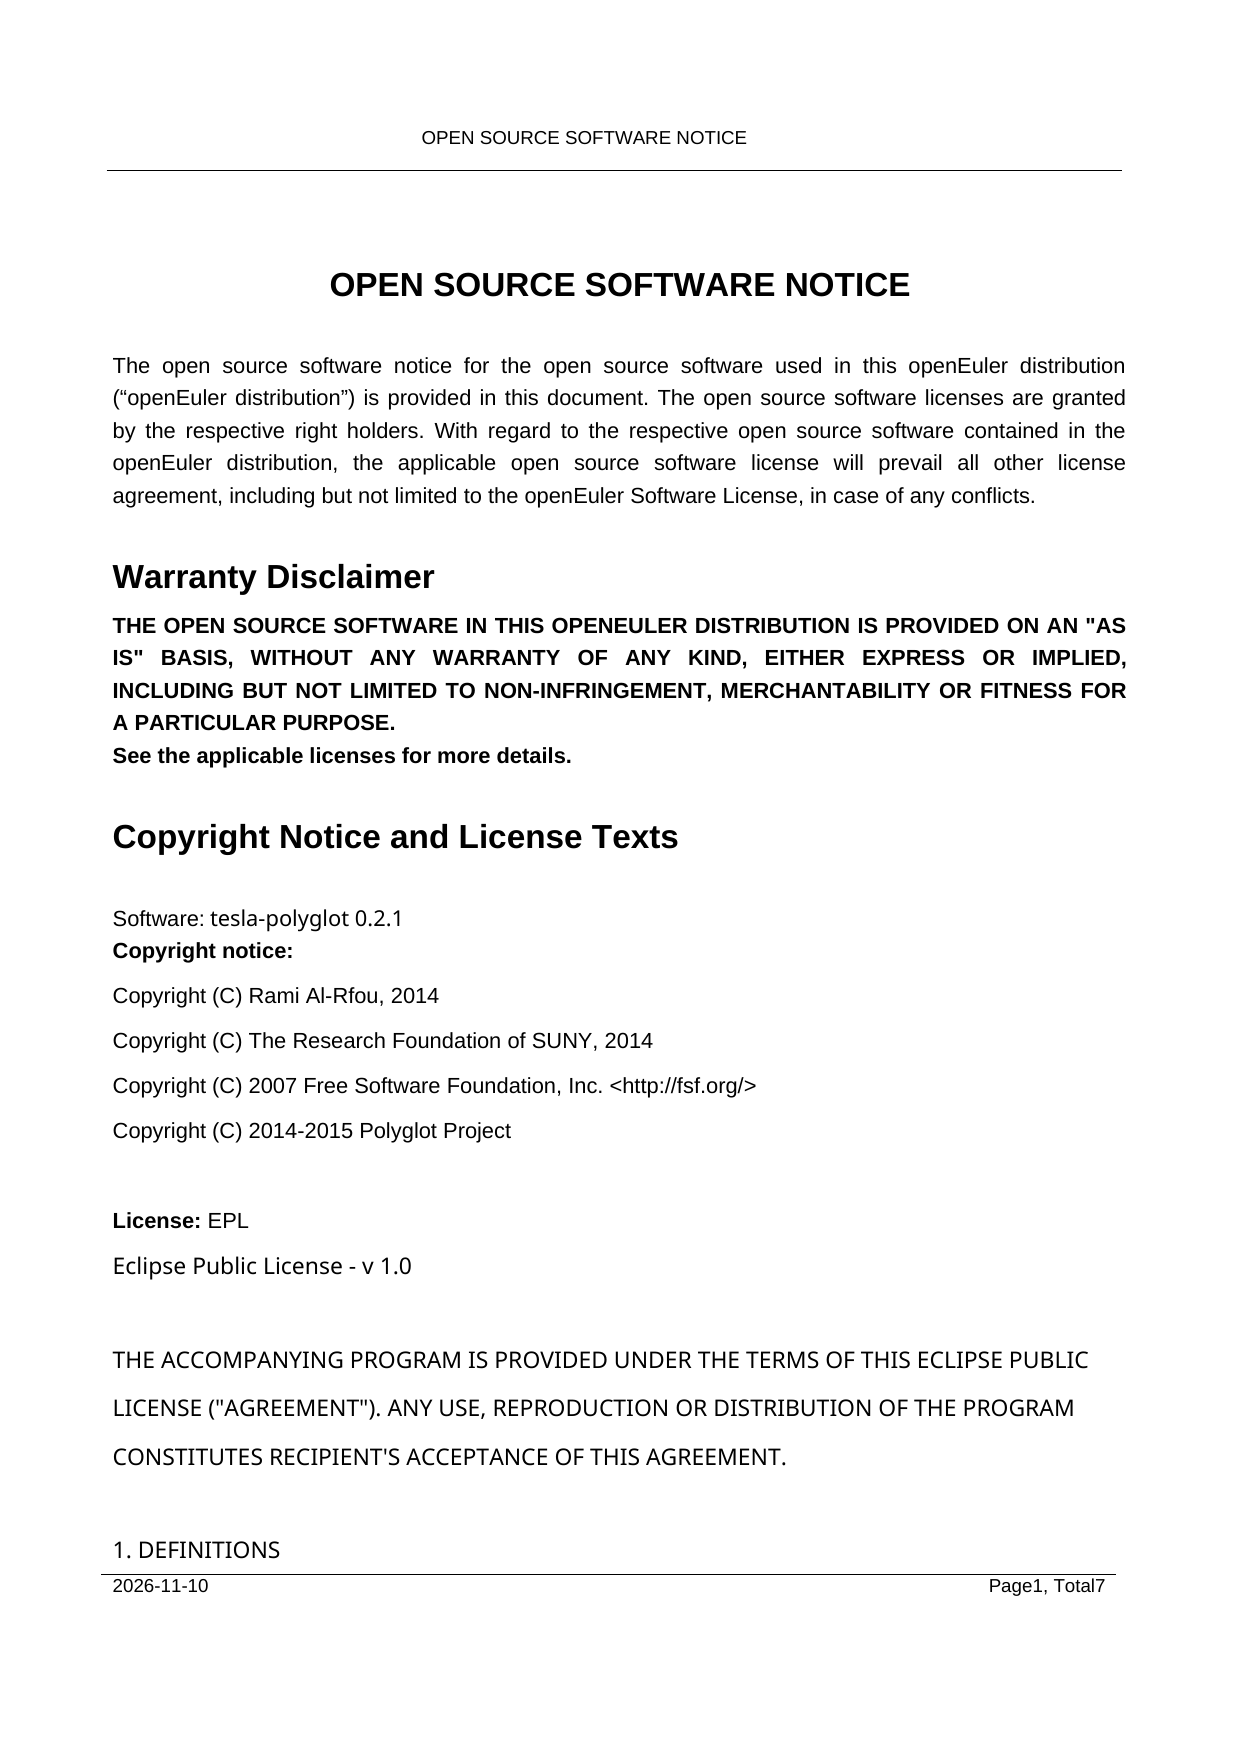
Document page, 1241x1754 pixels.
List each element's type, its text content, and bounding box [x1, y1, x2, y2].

text OPEN SOURCE SOFTWARE NOTICE [112, 251, 1128, 316]
text Copyright Notice and License Texts [112, 804, 1128, 869]
text Warranty Disclaimer [112, 544, 1128, 609]
text Copyright (C) Rami Al-Rfou, 2014 [112, 979, 1128, 1012]
text Software: tesla-polyglot 0.2.1 [112, 901, 1128, 934]
text 1. DEFINITIONS [112, 1534, 1128, 1566]
text Copyright (C) 2014-2015 Polyglot Project [112, 1114, 1128, 1147]
text Copyright (C) The Research Foundation of SUNY, 2014 [112, 1024, 1128, 1057]
text Eclipse Public License - v 1.0 [112, 1250, 1128, 1282]
text License: EPL [112, 1204, 1128, 1237]
text The open source software notice for the open source software used in this openEuler distribution (“openEuler distribution”) is provided in this document. The open source software licenses are granted by the respective right holders. With regard to the respective open source software contained in the openEuler distribution, the applicable open source software license will prevail all other license agreement, including but not limited to the openEuler Software License, in case of any conflicts. [112, 349, 1128, 511]
text THE OPEN SOURCE SOFTWARE IN THIS OPENEULER DISTRIBUTION IS PROVIDED ON AN "AS IS" BASIS, WITHOUT ANY WARRANTY OF ANY KIND, EITHER EXPRESS OR IMPLIED, INCLUDING BUT NOT LIMITED TO NON-INFRINGEMENT, MERCHANTABILITY OR FITNESS FOR A PARTICULAR PURPOSE. See the applicable licenses for more details. [112, 609, 1128, 771]
text THE ACCOMPANYING PROGRAM IS PROVIDED UNDER THE TERMS OF THIS ECLIPSE PUBLIC LICENSE ("AGREEMENT"). ANY USE, REPRODUCTION OR DISTRIBUTION OF THE PROGRAM CONSTITUTES RECIPIENT'S ACCEPTANCE OF THIS AGREEMENT. [112, 1343, 1128, 1473]
text Copyright notice: [112, 934, 1128, 966]
text Copyright (C) 2007 Free Software Foundation, Inc. <http://fsf.org/> [112, 1069, 1128, 1102]
